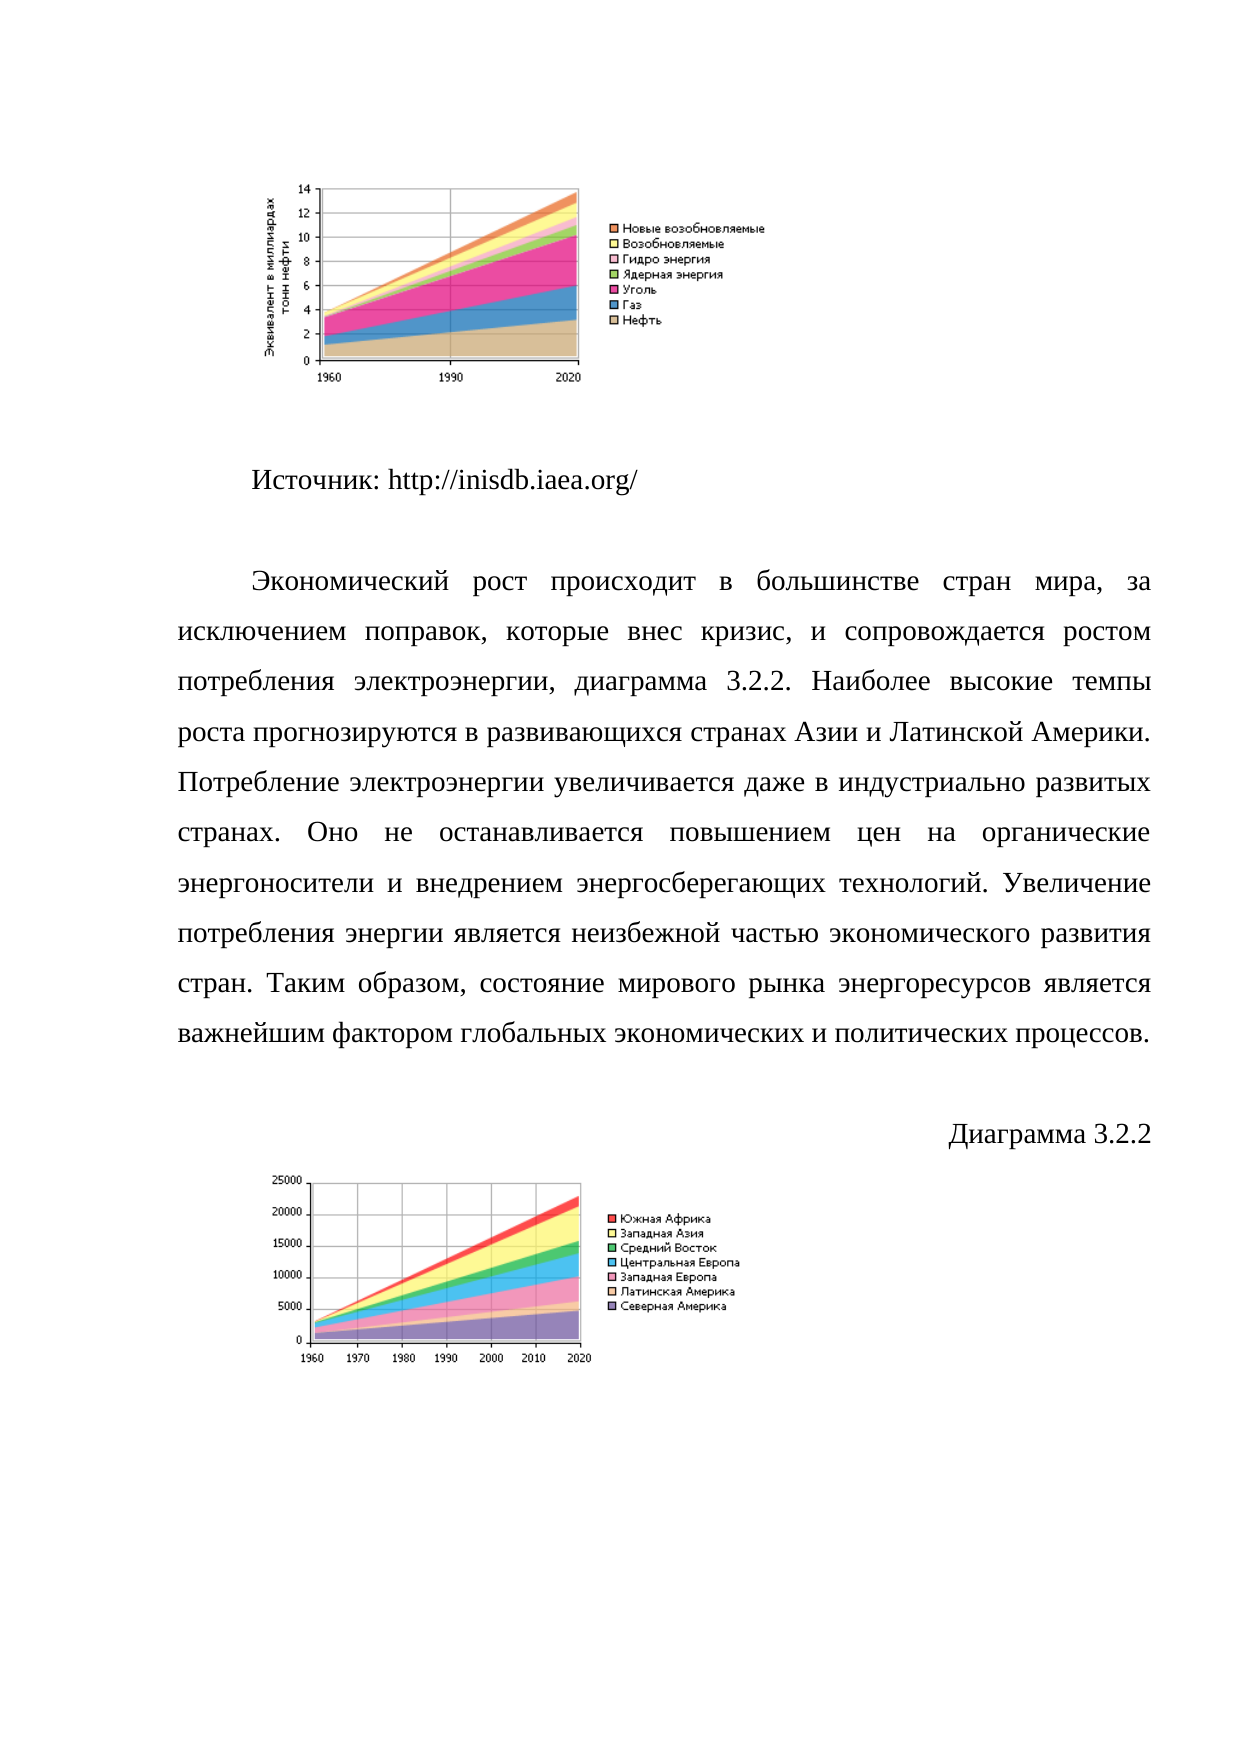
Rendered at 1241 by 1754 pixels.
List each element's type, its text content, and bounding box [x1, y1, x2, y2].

text Диаграмма 3.2.2 [177, 1116, 1152, 1150]
text Источник: http://inisdb.iaea.org/ [177, 462, 1152, 496]
picture [251, 168, 777, 397]
picture [251, 1166, 755, 1378]
text Экономический рост происходит в большинстве стран мира, за исключением поправок, которые внес кризис, и сопровождается ростом потребления электроэнергии, диаграмма 3.2.2. Наиболее высокие темпы роста прогнозируются в развивающихся странах Азии и Латинской Америки. Потребление электроэнергии увеличивается даже в индустриально развитых странах. Оно не останавливается повышением цен на органические энергоносители и внедрением энергосберегающих технологий. Увеличение потребления энергии является неизбежной частью экономического развития стран. Таким образом, состояние мирового рынка энергоресурсов является важнейшим фактором глобальных экономических и политических процессов. [177, 563, 1152, 1049]
